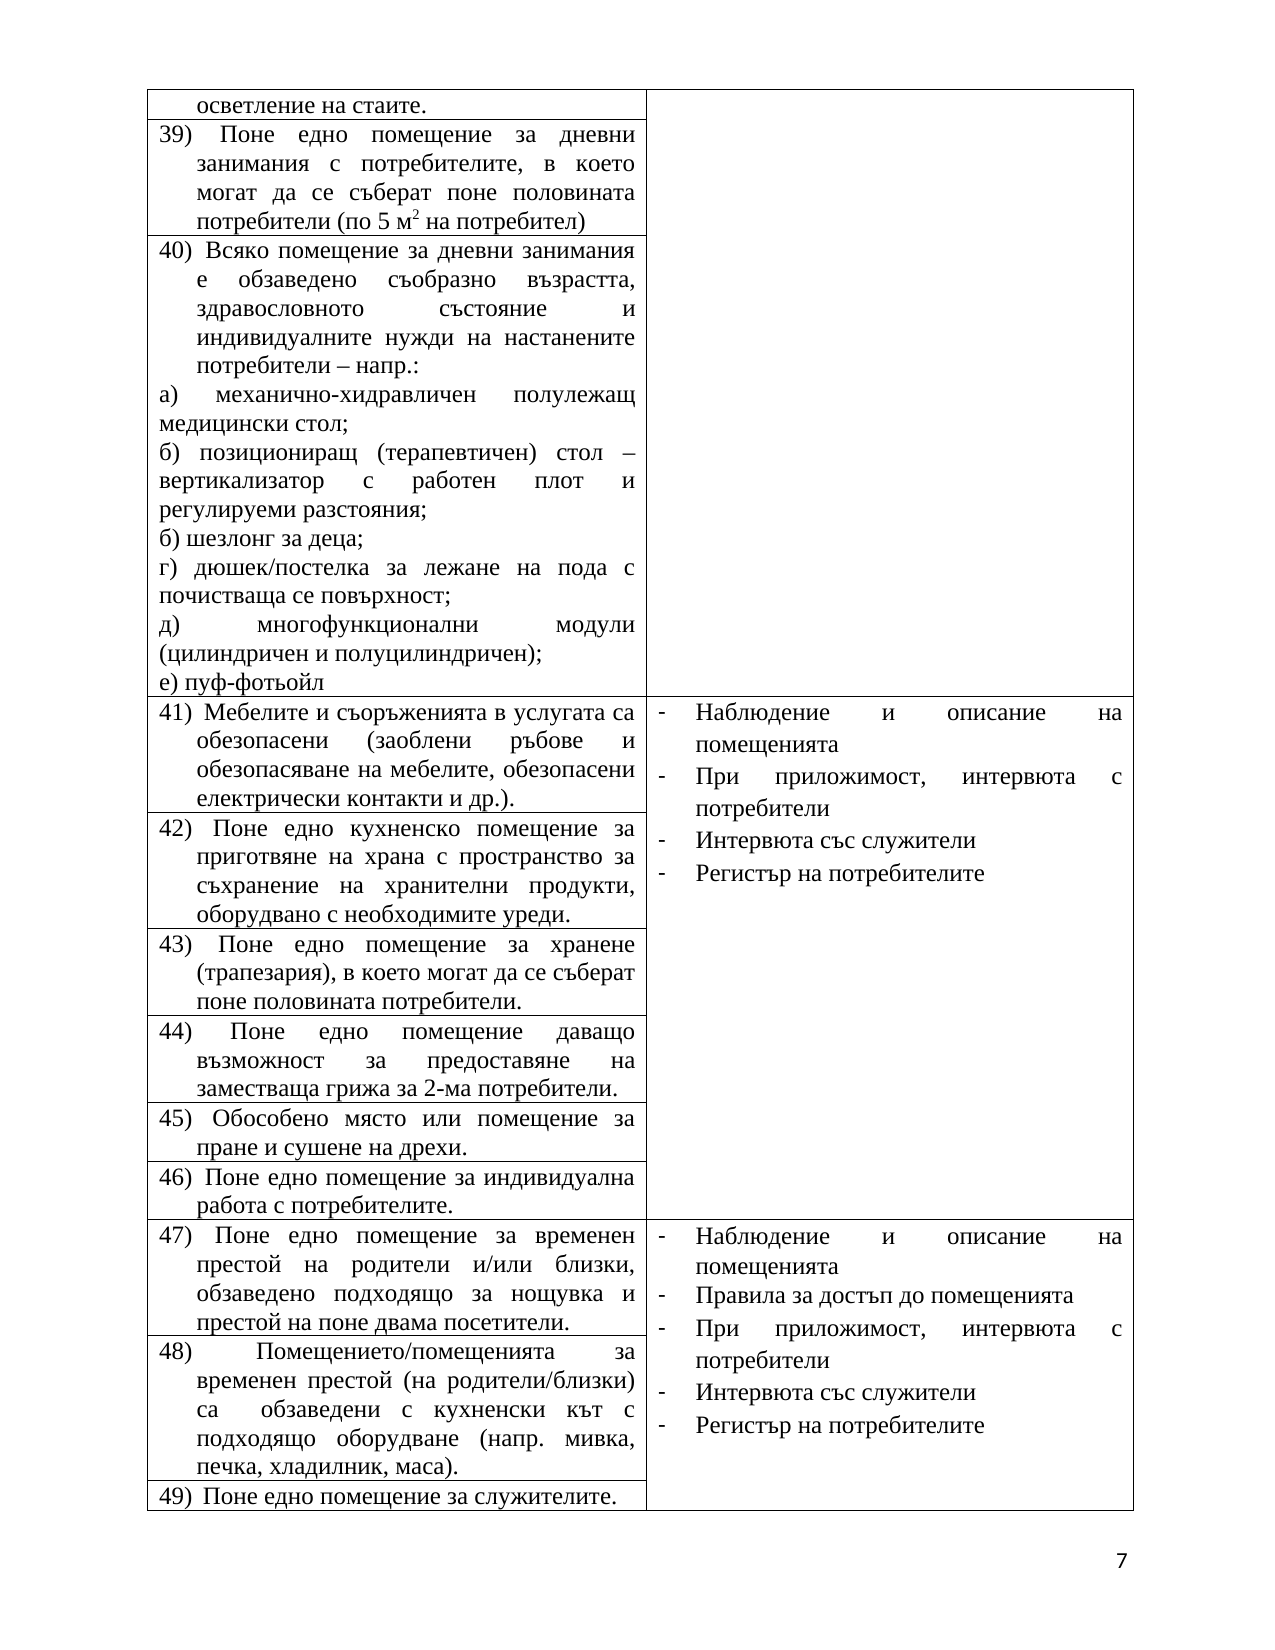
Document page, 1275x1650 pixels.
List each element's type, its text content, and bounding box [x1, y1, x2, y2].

table_cell Поне едно помещение за индивидуална работа с потребителите. [148, 1162, 646, 1219]
table_cell Помещението/помещенията за временен престой (на родители/близки) са обзаведени с кухненски кът с подходящо оборудване (напр. мивка, печка, хладилник, маса). [148, 1336, 646, 1480]
table_cell Поне едно помещение за временен престой на родители и/или близки, обзаведено подходящо за нощувка и престой на поне двама посетители. [148, 1220, 646, 1335]
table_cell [148, 90, 646, 118]
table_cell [647, 90, 1133, 696]
table_cell Обособено място или помещение за пране и сушене на дрехи. [148, 1103, 646, 1161]
table_cell Наблюдение и описание на помещенията При приложимост, интервюта с потребители Интервюта със служители Регистър на потребителите [647, 697, 1133, 1219]
table_cell Поне едно помещение даващо възможност за предоставяне на заместваща грижа за 2-ма потребители. [148, 1016, 646, 1102]
table_cell Всяко помещение за дневни занимания е обзаведено съобразно възрастта, здравословното състояние и индивидуалните нужди на настанените потребители – напр.: а) механично-хидравличен полулежащ медицински стол; б) позициониращ (терапевтичен) стол – вертикализатор с работен плот и регулируеми разстояния; б) шезлонг за деца; г) дюшек/постелка за лежане на пода с почистваща се повърхност; д) многофункционални модули (цилиндричен и полуцилиндричен); е) пуф-фотьойл [148, 236, 646, 696]
table_cell Наблюдение и описание на помещенията Правила за достъп до помещенията При приложимост, интервюта с потребители Интервюта със служители Регистър на потребителите [647, 1220, 1133, 1510]
table_cell Поне едно помещение за хранене (трапезария), в което могат да се съберат поне половината потребители. [148, 929, 646, 1015]
table_cell Поне едно помещение за дневни занимания с потребителите, в което могат да се съберат поне половината потребители (по 5 м2 на потребител) [148, 120, 646, 234]
table_cell Мебелите и съоръженията в услугата са обезопасени (заоблени ръбове и обезопасяване на мебелите, обезопасени електрически контакти и др.). [148, 697, 646, 812]
table_cell Поне едно кухненско помещение за приготвяне на храна с пространство за съхранение на хранителни продукти, оборудвано с необходимите уреди. [148, 813, 646, 928]
table_cell Поне едно помещение за служителите. [148, 1481, 646, 1510]
